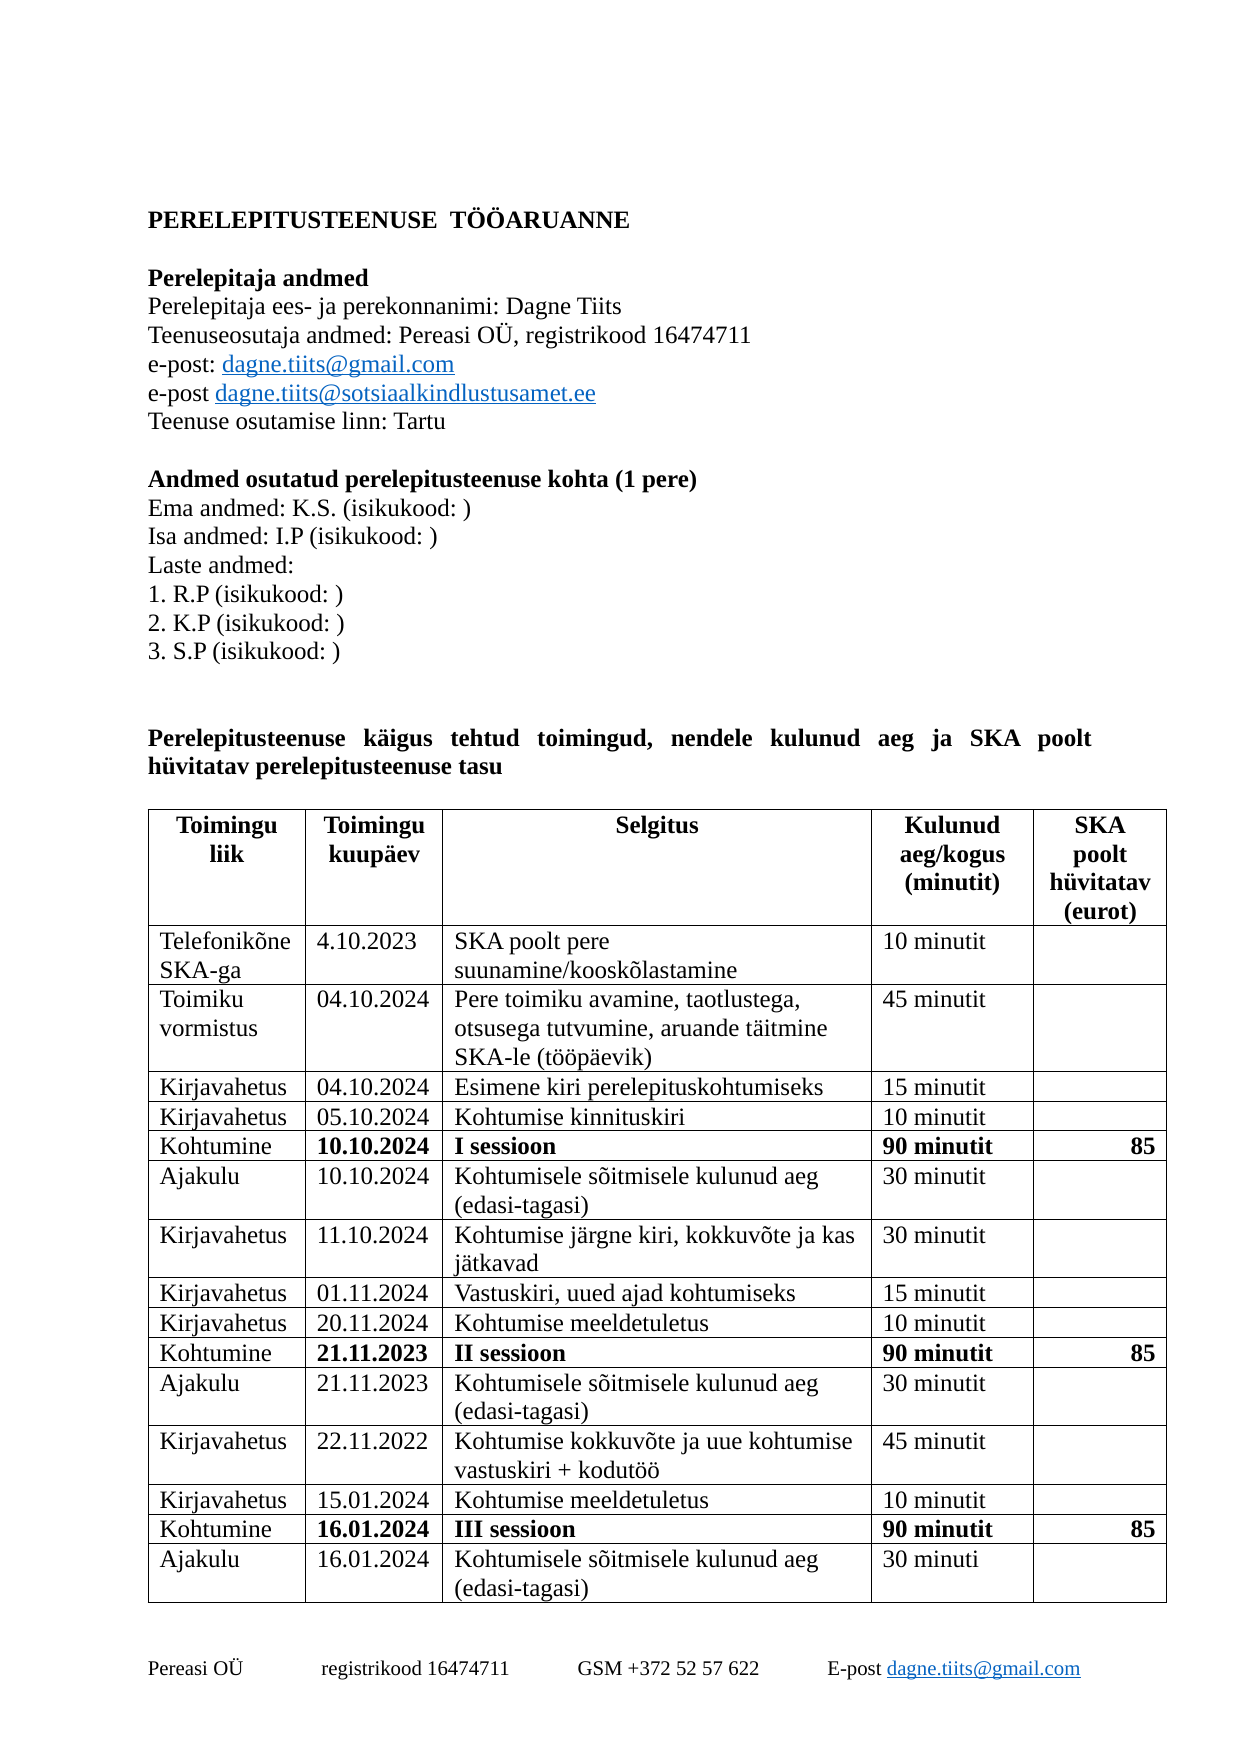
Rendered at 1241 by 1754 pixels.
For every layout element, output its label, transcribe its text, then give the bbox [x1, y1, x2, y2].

table_cell 05.10.2024 [306, 1102, 442, 1130]
table_cell 21.11.2023 [306, 1338, 442, 1367]
text Teenuse osutamise linn: Tartu [148, 406, 1093, 435]
table_cell 10.10.2024 [306, 1131, 442, 1160]
table_cell [1034, 1072, 1166, 1101]
table_cell [1034, 1220, 1166, 1277]
text Teenuseosutaja andmed: Pereasi OÜ, registrikood 16474711 [148, 320, 1093, 349]
table_cell Kohtumisele sõitmisele kulunud aeg (edasi-tagasi) [443, 1368, 871, 1425]
table_cell Kohtumise meeldetuletus [443, 1485, 871, 1513]
table_cell [1034, 1278, 1166, 1307]
table_cell 85 [1034, 1131, 1166, 1160]
table_cell 04.10.2024 [306, 1072, 442, 1101]
table_cell Kohtumine [149, 1338, 305, 1367]
text Perelepitaja andmed [148, 263, 1093, 291]
table_cell [1034, 1485, 1166, 1513]
table_cell 90 minutit [872, 1131, 1033, 1160]
table_cell 15 minutit [872, 1072, 1033, 1101]
table_cell Kirjavahetus [149, 1485, 305, 1513]
table_cell Kirjavahetus [149, 1102, 305, 1130]
table_header SKA poolt hüvitatav (eurot) [1034, 810, 1166, 925]
table_cell Vastuskiri, uued ajad kohtumiseks [443, 1278, 871, 1307]
table_cell 30 minutit [872, 1220, 1033, 1277]
table_cell Pere toimiku avamine, taotlustega, otsusega tutvumine, aruande täitmine SKA-le (tööpäevik) [443, 985, 871, 1071]
table_cell 85 [1034, 1515, 1166, 1543]
table_cell [1034, 1544, 1166, 1602]
table_cell 21.11.2023 [306, 1368, 442, 1425]
table_cell 16.01.2024 [306, 1515, 442, 1543]
table_cell 20.11.2024 [306, 1308, 442, 1337]
table_cell 16.01.2024 [306, 1544, 442, 1602]
text PERELEPITUSTEENUSE TÖÖARUANNE [148, 205, 1093, 234]
text 3. S.P (isikukood: ) [148, 636, 1093, 665]
table_cell Kohtumine [149, 1515, 305, 1543]
table_cell [1034, 1368, 1166, 1425]
table_cell 90 minutit [872, 1515, 1033, 1543]
table_cell Ajakulu [149, 1544, 305, 1602]
table_cell Kohtumine [149, 1131, 305, 1160]
table_cell 90 minutit [872, 1338, 1033, 1367]
table_cell 15.01.2024 [306, 1485, 442, 1513]
table_cell 30 minutit [872, 1161, 1033, 1219]
table_cell 01.11.2024 [306, 1278, 442, 1307]
table_cell [1034, 1308, 1166, 1337]
table_cell 10 minutit [872, 926, 1033, 983]
table_cell Kohtumisele sõitmisele kulunud aeg (edasi-tagasi) [443, 1544, 871, 1602]
table_cell [1034, 1426, 1166, 1484]
table_cell Kirjavahetus [149, 1220, 305, 1277]
table_cell Telefonikõne SKA-ga [149, 926, 305, 983]
text e-post: dagne.tiits@gmail.com [148, 349, 1093, 378]
text Andmed osutatud perelepitusteenuse kohta (1 pere) [148, 464, 1093, 493]
table_cell [1034, 1161, 1166, 1219]
text Isa andmed: I.P (isikukood: ) [148, 521, 1093, 550]
table_cell [1034, 985, 1166, 1071]
table_cell 10 minutit [872, 1308, 1033, 1337]
table_cell 30 minutit [872, 1368, 1033, 1425]
table_header Selgitus [443, 810, 871, 925]
table_header Kulunud aeg/kogus (minutit) [872, 810, 1033, 925]
table_cell SKA poolt pere suunamine/kooskõlastamine [443, 926, 871, 983]
text e-post dagne.tiits@sotsiaalkindlustusamet.ee [148, 378, 1093, 406]
table_cell Ajakulu [149, 1368, 305, 1425]
text 2. K.P (isikukood: ) [148, 608, 1093, 636]
table_cell Esimene kiri perelepituskohtumiseks [443, 1072, 871, 1101]
table_cell III sessioon [443, 1515, 871, 1543]
text 1. R.P (isikukood: ) [148, 579, 1093, 608]
table_cell Kirjavahetus [149, 1072, 305, 1101]
text Perelepitaja ees- ja perekonnanimi: Dagne Tiits [148, 291, 1093, 320]
text Laste andmed: [148, 550, 1093, 579]
text Ema andmed: K.S. (isikukood: ) [148, 493, 1093, 521]
table_cell 85 [1034, 1338, 1166, 1367]
table_cell 10 minutit [872, 1102, 1033, 1130]
table_cell 10.10.2024 [306, 1161, 442, 1219]
table_header Toimingu liik [149, 810, 305, 925]
table_cell 30 minuti [872, 1544, 1033, 1602]
table_cell 22.11.2022 [306, 1426, 442, 1484]
table_cell 45 minutit [872, 1426, 1033, 1484]
table_cell Kohtumise järgne kiri, kokkuvõte ja kas jätkavad [443, 1220, 871, 1277]
table_cell I sessioon [443, 1131, 871, 1160]
table_cell 4.10.2023 [306, 926, 442, 983]
table_cell 45 minutit [872, 985, 1033, 1071]
table_cell Kirjavahetus [149, 1278, 305, 1307]
text Perelepitusteenuse käigus tehtud toimingud, nendele kulunud aeg ja SKA poolt hüvitatav perelepitusteenuse tasu [148, 723, 1093, 780]
table_cell II sessioon [443, 1338, 871, 1367]
table_cell Kirjavahetus [149, 1308, 305, 1337]
table_cell Ajakulu [149, 1161, 305, 1219]
table_cell Kirjavahetus [149, 1426, 305, 1484]
table_cell [1034, 1102, 1166, 1130]
table_cell 11.10.2024 [306, 1220, 442, 1277]
table_cell [1034, 926, 1166, 983]
table_cell Kohtumisele sõitmisele kulunud aeg (edasi-tagasi) [443, 1161, 871, 1219]
table_cell 15 minutit [872, 1278, 1033, 1307]
table_cell 10 minutit [872, 1485, 1033, 1513]
table_cell 04.10.2024 [306, 985, 442, 1071]
table_cell Kohtumise meeldetuletus [443, 1308, 871, 1337]
table_cell Kohtumise kinnituskiri [443, 1102, 871, 1130]
table_cell Kohtumise kokkuvõte ja uue kohtumise vastuskiri + kodutöö [443, 1426, 871, 1484]
table_header Toimingu kuupäev [306, 810, 442, 925]
table_cell Toimiku vormistus [149, 985, 305, 1071]
